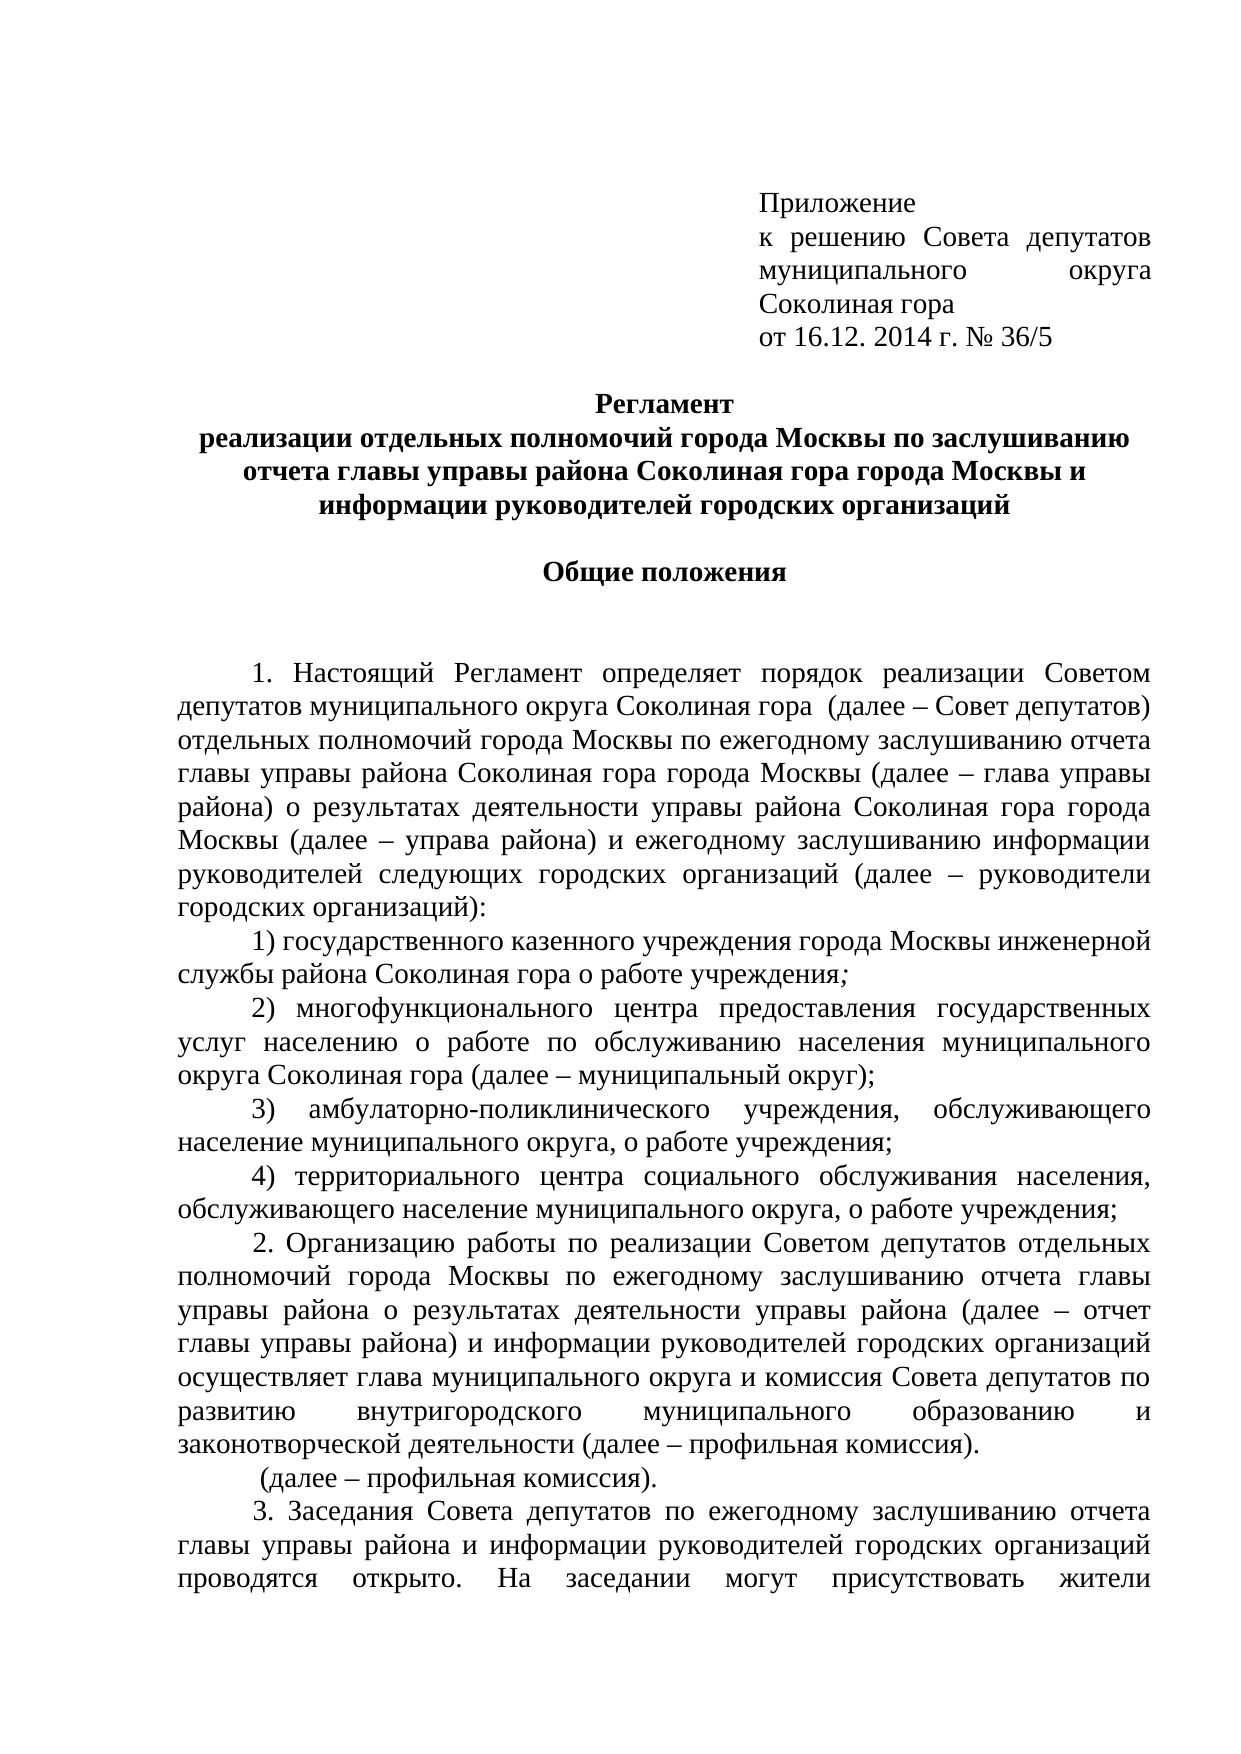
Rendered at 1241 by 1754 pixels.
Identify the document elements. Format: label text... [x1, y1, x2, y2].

text Регламент [177, 386, 1152, 420]
text к решению Совета депутатов муниципального округа Соколиная гора [758, 219, 1152, 319]
text Общие положения [177, 554, 1152, 588]
text 2) многофункционального центра предоставления государственных услуг населению о работе по обслуживанию населения муниципального округа Соколиная гора (далее – муниципальный округ); [177, 990, 1152, 1091]
text 3) амбулаторно-поликлинического учреждения, обслуживающего население муниципального округа, о работе учреждения; [177, 1091, 1152, 1158]
text реализации отдельных полномочий города Москвы по заслушиванию отчета главы управы района Соколиная гора города Москвы и информации руководителей городских организаций [177, 420, 1152, 521]
text (далее – профильная комиссия). [177, 1460, 1152, 1493]
text 4) территориального центра социального обслуживания населения, обслуживающего население муниципального округа, о работе учреждения; [177, 1158, 1152, 1225]
text 2. Организацию работы по реализации Советом депутатов отдельных полномочий города Москвы по ежегодному заслушиванию отчета главы управы района о результатах деятельности управы района (далее – отчет главы управы района) и информации руководителей городских организаций осуществляет глава муниципального округа и комиссия Совета депутатов по развитию внутригородского муниципального образованию и законотворческой деятельности (далее – профильная комиссия). [177, 1225, 1152, 1460]
text 1) государственного казенного учреждения города Москвы инженерной службы района Соколиная гора о работе учреждения; [177, 923, 1152, 990]
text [177, 1493, 1152, 1594]
text от 16.12. 2014 г. № 36/5 [758, 319, 1152, 353]
text Приложение [758, 185, 1152, 219]
text 1. Настоящий Регламент определяет порядок реализации Советом депутатов муниципального округа Соколиная гора (далее – Совет депутатов) отдельных полномочий города Москвы по ежегодному заслушиванию отчета главы управы района Соколиная гора города Москвы (далее – глава управы района) о результатах деятельности управы района Соколиная гора города Москвы (далее – управа района) и ежегодному заслушиванию информации руководителей следующих городских организаций (далее – руководители городских организаций): [177, 655, 1152, 923]
